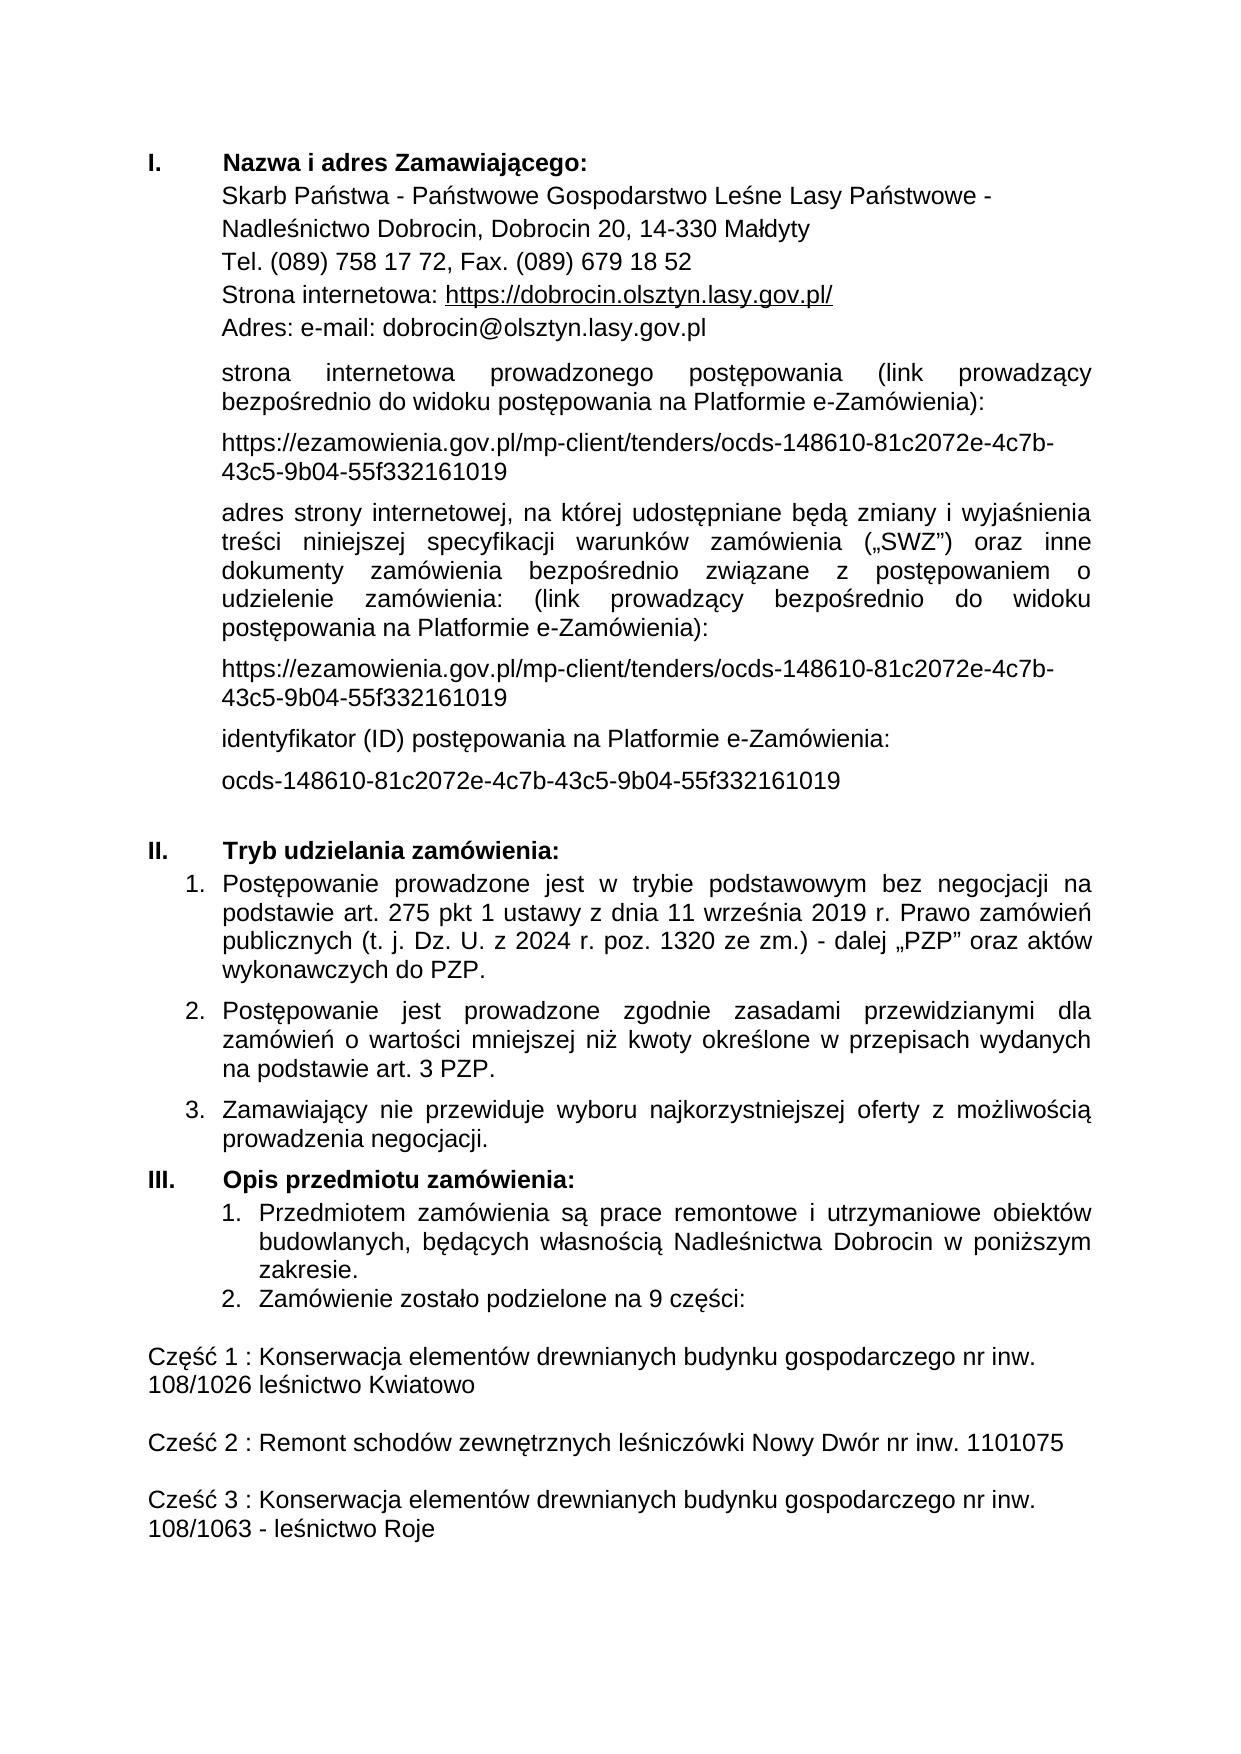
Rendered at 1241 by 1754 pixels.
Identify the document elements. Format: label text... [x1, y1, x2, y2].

text https://ezamowienia.gov.pl/mp-client/tenders/ocds-148610-81c2072e-4c7b-43c5-9b04-55f332161019 [221, 428, 1093, 486]
list Zamówienie zostało podzielone na 9 części: [221, 1284, 1093, 1313]
subtitle Zamawiający nie przewiduje wyboru najkorzystniejszej oferty z możliwością prowadzenia negocjacji. [185, 1095, 1093, 1152]
subtitle Postępowanie prowadzone jest w trybie podstawowym bez negocjacji na podstawie art. 275 pkt 1 ustawy z dnia 11 września 2019 r. Prawo zamówień publicznych (t. j. Dz. U. z 2024 r. poz. 1320 ze zm.) - dalej „PZP” oraz aktów wykonawczych do PZP. [185, 869, 1093, 984]
list Przedmiotem zamówienia są prace remontowe i utrzymaniowe obiektów budowlanych, będących własnością Nadleśnictwa Dobrocin w poniższym zakresie. [221, 1198, 1093, 1284]
text https://ezamowienia.gov.pl/mp-client/tenders/ocds-148610-81c2072e-4c7b-43c5-9b04-55f332161019 [221, 654, 1093, 712]
text Adres: e-mail: dobrocin@olsztyn.lasy.gov.pl [148, 313, 1093, 341]
text Cześć 2 : Remont schodów zewnętrznych leśniczówki Nowy Dwór nr inw. 1101075 [148, 1428, 1093, 1457]
text adres strony internetowej, na której udostępniane będą zmiany i wyjaśnienia treści niniejszej specyfikacji warunków zamówienia („SWZ”) oraz inne dokumenty zamówienia bezpośrednio związane z postępowaniem o udzielenie zamówienia: (link prowadzący bezpośrednio do widoku postępowania na Platformie e-Zamówienia): [221, 498, 1093, 642]
list Nazwa i adres Zamawiającego: [148, 148, 1093, 176]
text identyfikator (ID) postępowania na Platformie e-Zamówienia: [221, 724, 1093, 753]
subtitle Postępowanie jest prowadzone zgodnie zasadami przewidzianymi dla zamówień o wartości mniejszej niż kwoty określone w przepisach wydanych na podstawie art. 3 PZP. [185, 996, 1093, 1082]
text Nadleśnictwo Dobrocin, Dobrocin 20, 14-330 Małdyty [221, 214, 1093, 242]
text Strona internetowa: https://dobrocin.olsztyn.lasy.gov.pl/ [148, 280, 1093, 308]
list Opis przedmiotu zamówienia: [148, 1165, 1093, 1194]
list Tryb udzielania zamówienia: [148, 836, 1093, 864]
text ocds-148610-81c2072e-4c7b-43c5-9b04-55f332161019 [221, 766, 1093, 794]
text Skarb Państwa - Państwowe Gospodarstwo Leśne Lasy Państwowe - [221, 181, 1093, 209]
text strona internetowa prowadzonego postępowania (link prowadzący bezpośrednio do widoku postępowania na Platformie e-Zamówienia): [221, 358, 1093, 416]
text Część 1 : Konserwacja elementów drewnianych budynku gospodarczego nr inw. 108/1026 leśnictwo Kwiatowo [148, 1342, 1093, 1399]
text Cześć 3 : Konserwacja elementów drewnianych budynku gospodarczego nr inw. 108/1063 - leśnictwo Roje [148, 1486, 1093, 1543]
subtitle Tel. (089) 758 17 72, Fax. (089) 679 18 52 [148, 247, 1093, 275]
